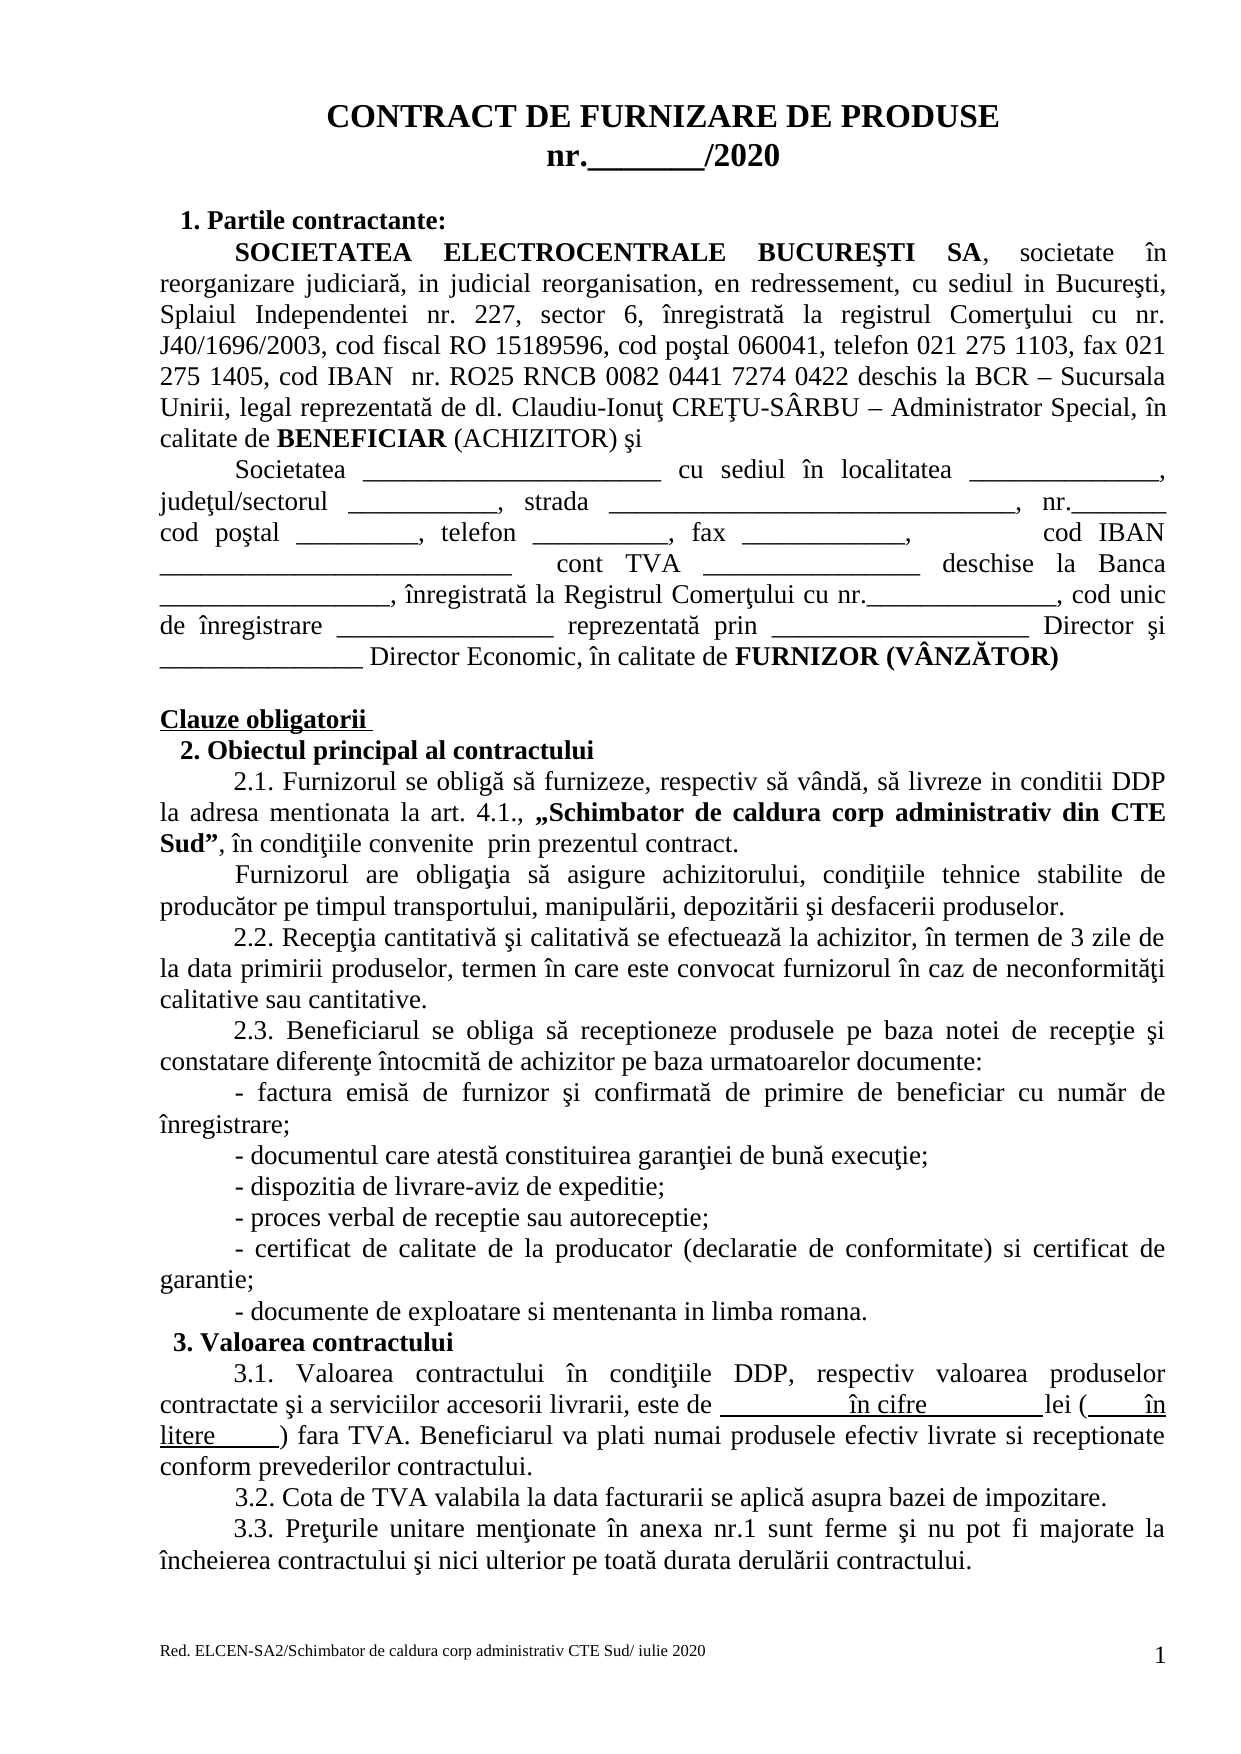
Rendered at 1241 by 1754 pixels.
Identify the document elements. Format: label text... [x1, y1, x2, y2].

text - dispozitia de livrare-aviz de expeditie; [159, 1170, 1167, 1201]
text - factura emisă de furnizor şi confirmată de primire de beneficiar cu număr de înregistrare; [159, 1077, 1167, 1139]
text 2. Obiectul principal al contractului [159, 734, 1167, 765]
text 3. Valoarea contractului [159, 1326, 1167, 1357]
text 3.2. Cota de TVA valabila la data facturarii se aplică asupra bazei de impozitare. [159, 1481, 1167, 1513]
text SOCIETATEA ELECTROCENTRALE BUCUREŞTI SA, societate în reorganizare judiciară, in judicial reorganisation, en redressement, cu sediul in Bucureşti, Splaiul Independentei nr. 227, sector 6, înregistrată la registrul Comerţului cu nr. J40/1696/2003, cod fiscal RO 15189596, cod poştal 060041, telefon 021 275 1103, fax 021 275 1405, cod IBAN nr. RO25 RNCB 0082 0441 7274 0422 deschis la BCR – Sucursala Unirii, legal reprezentată de dl. Claudiu-Ionuţ CREŢU-SÂRBU – Administrator Special, în calitate de beneficiar (ACHIZITOR) şi [159, 236, 1167, 454]
text CONTRACT DE FURNIZARE DE PRODUSE nr._______/2020 [159, 97, 1167, 173]
text Furnizorul are obligaţia să asigure achizitorului, condiţiile tehnice stabilite de producător pe timpul transportului, manipulării, depozitării şi desfacerii produselor. [159, 858, 1167, 921]
text Clauze obligatorii [159, 703, 1167, 734]
text 3.3. Preţurile unitare menţionate în anexa nr.1 sunt ferme şi nu pot fi majorate la încheierea contractului şi nici ulterior pe toată durata derulării contractului. [159, 1513, 1167, 1575]
text 3.1. Valoarea contractului în condiţiile DDP, respectiv valoarea produselor contractate şi a serviciilor accesorii livrarii, este de în cifre lei ( în litere ) fara TVA. Beneficiarul va plati numai produsele efectiv livrate si receptionate conform prevederilor contractului. [159, 1357, 1167, 1481]
text - documentul care atestă constituirea garanţiei de bună execuţie; [159, 1139, 1167, 1170]
text 2.3. Beneficiarul se obliga să receptioneze produsele pe baza notei de recepţie şi constatare diferenţe întocmită de achizitor pe baza urmatoarelor documente: [159, 1014, 1167, 1077]
text - certificat de calitate de la producator (declaratie de conformitate) si certificat de garantie; [159, 1232, 1167, 1294]
text - proces verbal de receptie sau autoreceptie; [159, 1201, 1167, 1232]
text 2.1. Furnizorul se obligă să furnizeze, respectiv să vândă, să livreze in conditii DDP la adresa mentionata la art. 4.1., „Schimbator de caldura corp administrativ din CTE Sud”, în condiţiile convenite prin prezentul contract. [159, 765, 1167, 858]
text - documente de exploatare si mentenanta in limba romana. [159, 1294, 1167, 1326]
text 1. Partile contractante: [159, 204, 1167, 236]
text Societatea ______________________ cu sediul în localitatea ______________, judeţul/sectorul ___________, strada ______________________________, nr._______ cod poştal _________, telefon __________, fax ____________, cod IBAN __________________________ cont TVA ________________ deschise la Banca _________________, înregistrată la Registrul Comerţului cu nr.______________, cod unic de înregistrare ________________ reprezentată prin ___________________ Director şi _______________ Director Economic, în calitate de FURNIZOR (VÂNZĂTOR) [159, 454, 1167, 672]
text 2.2. Recepţia cantitativă şi calitativă se efectuează la achizitor, în termen de 3 zile de la data primirii produselor, termen în care este convocat furnizorul în caz de neconformităţi calitative sau cantitative. [159, 921, 1167, 1014]
